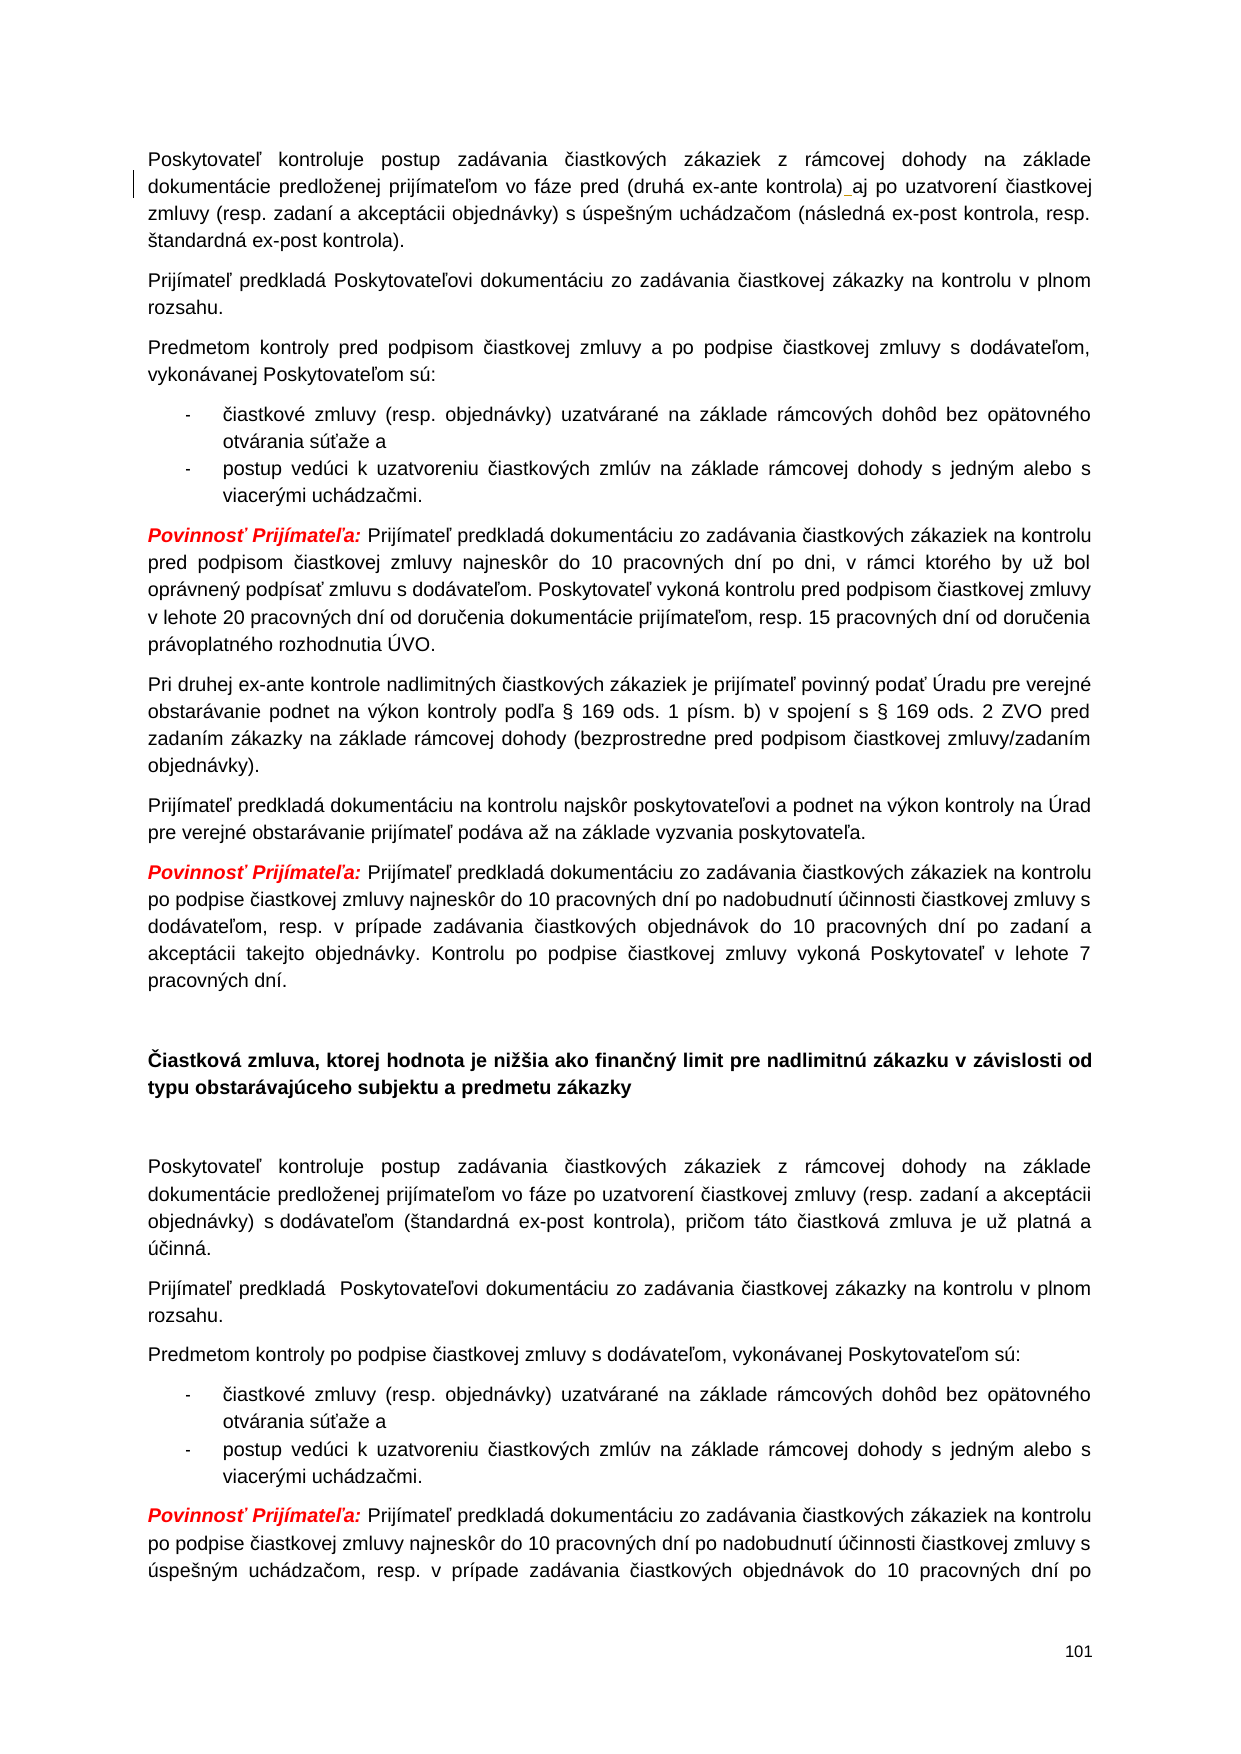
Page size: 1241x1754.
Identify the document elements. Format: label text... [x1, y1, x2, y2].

list postup vedúci k uzatvoreniu čiastkových zmlúv na základe rámcovej dohody s jedným alebo s viacerými uchádzačmi. [185, 457, 1092, 507]
text Prijímateľ predkladá Poskytovateľovi dokumentáciu zo zadávania čiastkovej zákazky na kontrolu v plnom rozsahu. [148, 269, 1092, 319]
text Povinnosť Prijímateľa: Prijímateľ predkladá dokumentáciu zo zadávania čiastkových zákaziek na kontrolu po podpise čiastkovej zmluvy najneskôr do 10 pracovných dní po nadobudnutí účinnosti čiastkovej zmluvy s dodávateľom, resp. v prípade zadávania čiastkových objednávok do 10 pracovných dní po zadaní a akceptácii takejto objednávky. Kontrolu po podpise čiastkovej zmluvy vykoná Poskytovateľ v lehote 7 pracovných dní. [148, 861, 1092, 992]
text Predmetom kontroly po podpise čiastkovej zmluvy s dodávateľom, vykonávanej Poskytovateľom sú: [148, 1343, 1092, 1366]
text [148, 1504, 1092, 1581]
text Prijímateľ predkladá Poskytovateľovi dokumentáciu zo zadávania čiastkovej zákazky na kontrolu v plnom rozsahu. [148, 1276, 1092, 1326]
text Čiastková zmluva, ktorej hodnota je nižšia ako finančný limit pre nadlimitnú zákazku v závislosti od typu obstarávajúceho subjektu a predmetu zákazky [148, 1049, 1092, 1098]
text Poskytovateľ kontroluje postup zadávania čiastkových zákaziek z rámcovej dohody na základe dokumentácie predloženej prijímateľom vo fáze po uzatvorení čiastkovej zmluvy (resp. zadaní a akceptácii objednávky) s dodávateľom (štandardná ex-post kontrola), pričom táto čiastková zmluva je už platná a účinná. [148, 1155, 1092, 1259]
text Poskytovateľ kontroluje postup zadávania čiastkových zákaziek z rámcovej dohody na základe dokumentácie predloženej prijímateľom vo fáze pred (druhá ex-ante kontrola)aj po uzatvorení čiastkovej zmluvy (resp. zadaní a akceptácii objednávky) s úspešným uchádzačom (následná ex-post kontrola, resp. štandardná ex-post kontrola). [148, 148, 1092, 252]
text Prijímateľ predkladá dokumentáciu na kontrolu najskôr poskytovateľovi a podnet na výkon kontroly na Úrad pre verejné obstarávanie prijímateľ podáva až na základe vyzvania poskytovateľa. [148, 794, 1092, 843]
text Pri druhej ex-ante kontrole nadlimitných čiastkových zákaziek je prijímateľ povinný podať Úradu pre verejné obstarávanie podnet na výkon kontroly podľa § 169 ods. 1 písm. b) v spojení s § 169 ods. 2 ZVO pred zadaním zákazky na základe rámcovej dohody (bezprostredne pred podpisom čiastkovej zmluvy/zadaním objednávky). [148, 672, 1092, 777]
list čiastkové zmluvy (resp. objednávky) uzatvárané na základe rámcových dohôd bez opätovného otvárania súťaže a [185, 1383, 1092, 1433]
text Povinnosť Prijímateľa: Prijímateľ predkladá dokumentáciu zo zadávania čiastkových zákaziek na kontrolu pred podpisom čiastkovej zmluvy najneskôr do 10 pracovných dní po dni, v rámci ktorého by už bol oprávnený podpísať zmluvu s dodávateľom. Poskytovateľ vykoná kontrolu pred podpisom čiastkovej zmluvy v lehote 20 pracovných dní od doručenia dokumentácie prijímateľom, resp. 15 pracovných dní od doručenia právoplatného rozhodnutia ÚVO. [148, 524, 1092, 655]
list postup vedúci k uzatvoreniu čiastkových zmlúv na základe rámcovej dohody s jedným alebo s viacerými uchádzačmi. [185, 1437, 1092, 1487]
text Predmetom kontroly pred podpisom čiastkovej zmluvy a po podpise čiastkovej zmluvy s dodávateľom, vykonávanej Poskytovateľom sú: [148, 336, 1092, 386]
list čiastkové zmluvy (resp. objednávky) uzatvárané na základe rámcových dohôd bez opätovného otvárania súťaže a [185, 403, 1092, 453]
